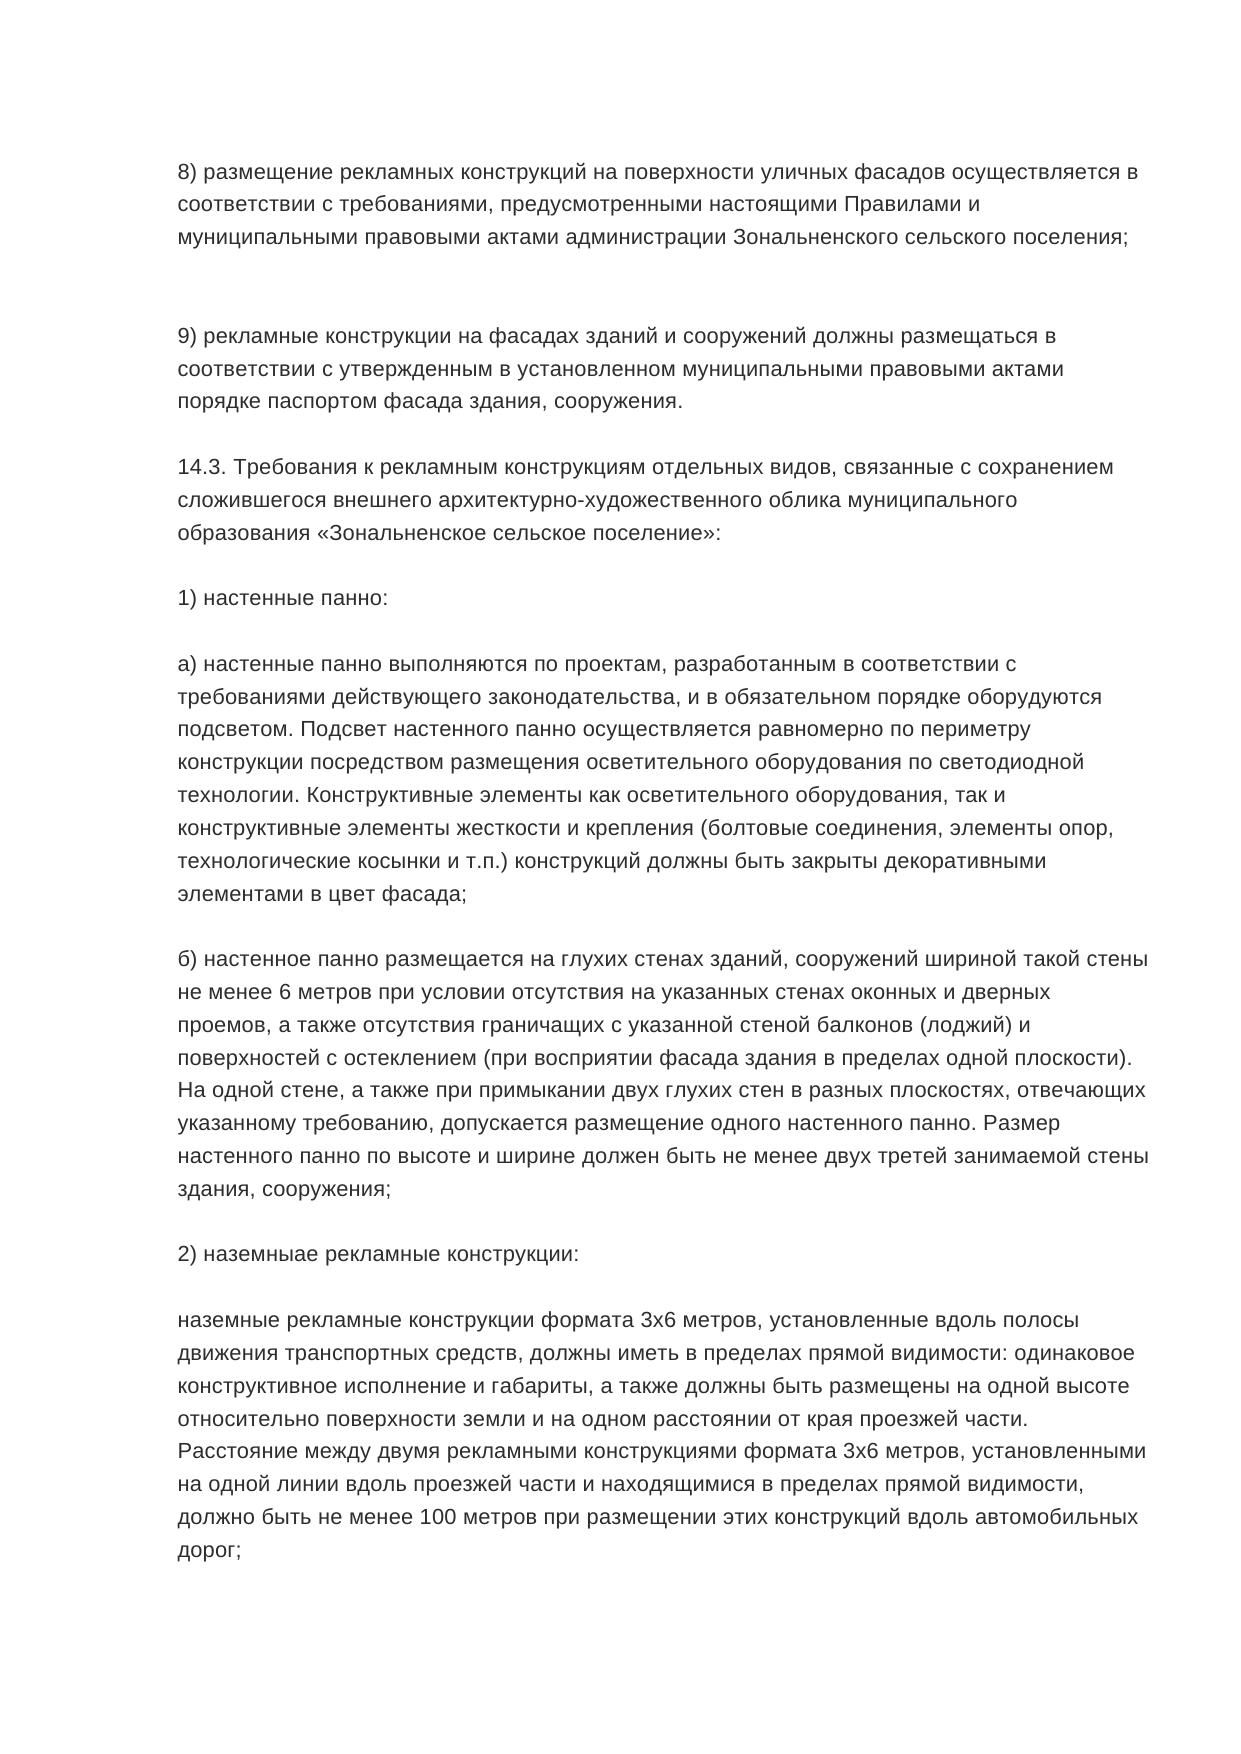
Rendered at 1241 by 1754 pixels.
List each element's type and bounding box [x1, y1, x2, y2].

text [177, 118, 1152, 1595]
